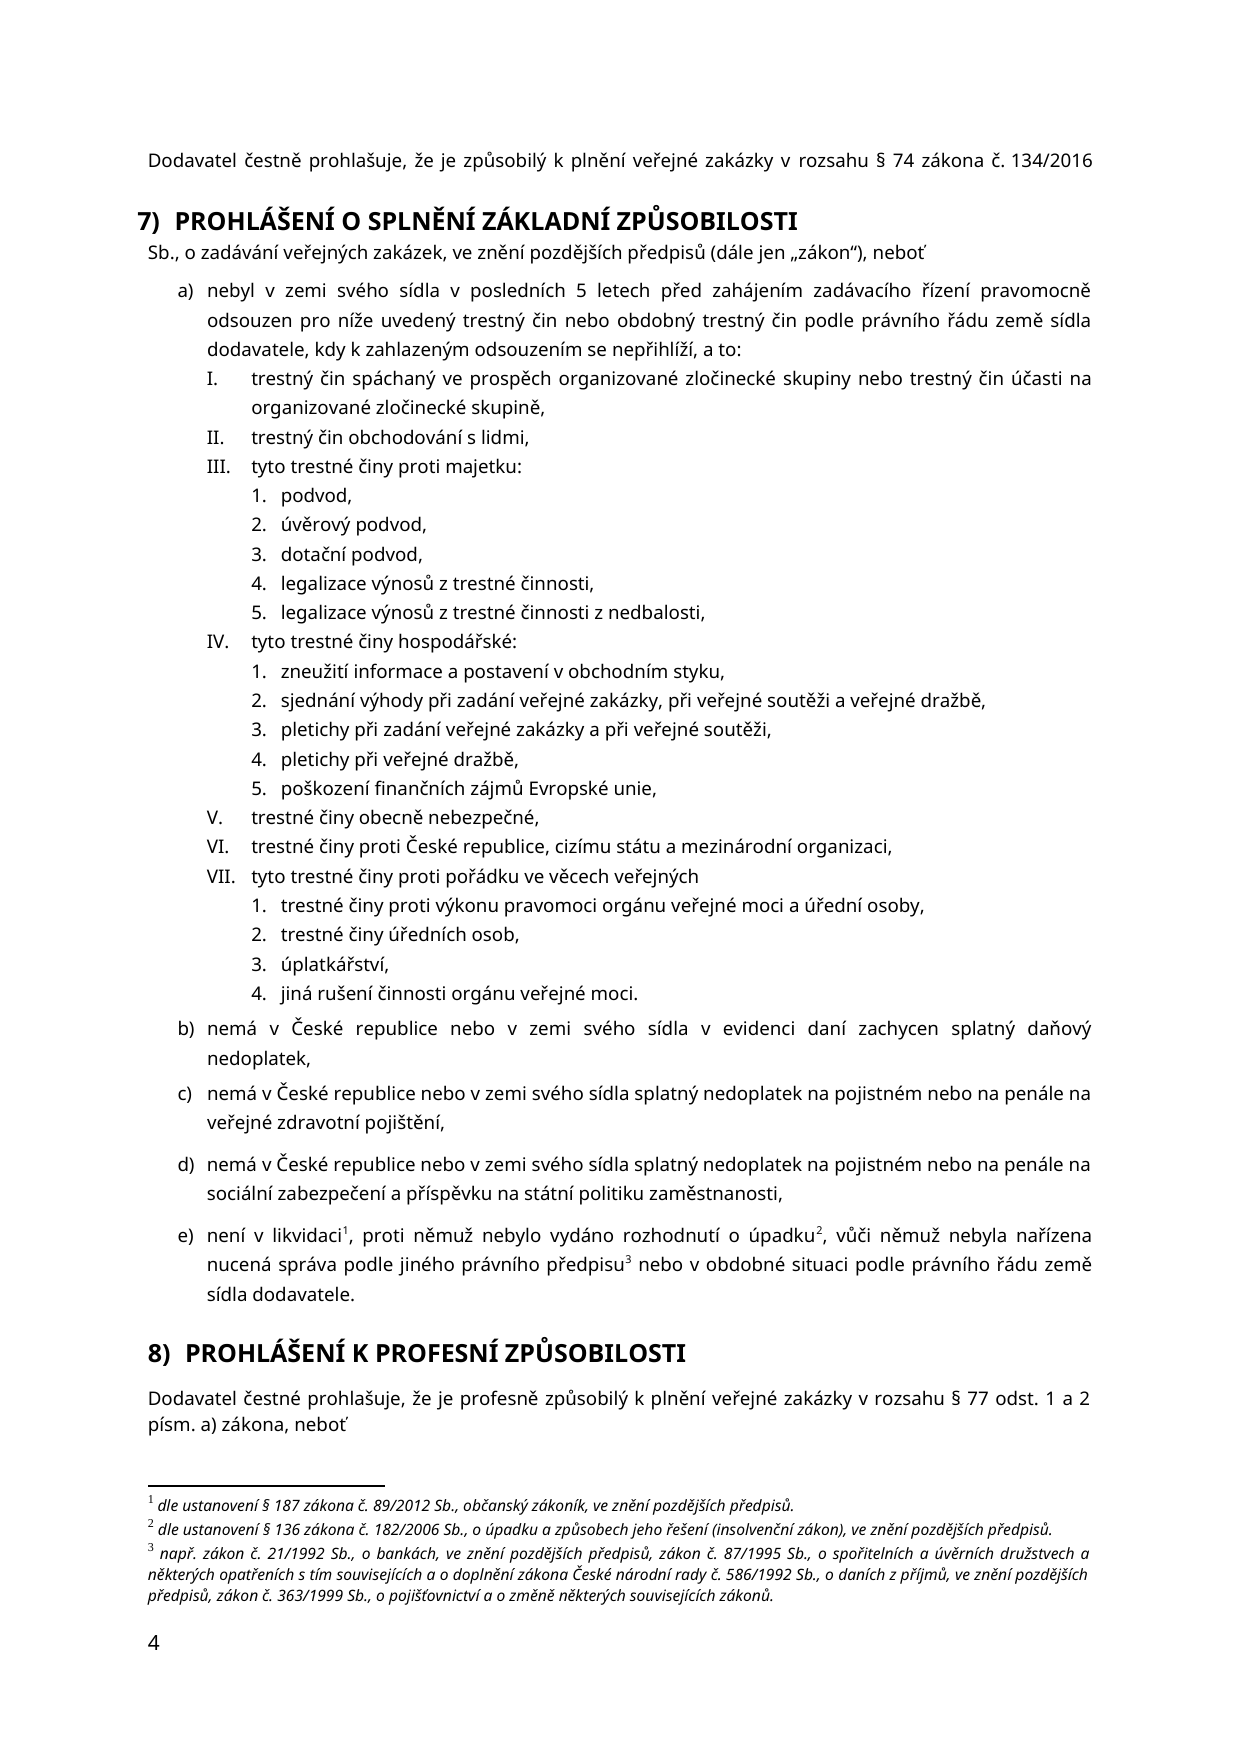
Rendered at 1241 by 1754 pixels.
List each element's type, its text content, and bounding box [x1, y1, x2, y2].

list legalizace výnosů z trestné činnosti z nedbalosti, [251, 599, 1093, 625]
list jiná rušení činnosti orgánu veřejné moci. [251, 980, 1093, 1006]
text Dodavatel čestně prohlašuje, že je způsobilý k plnění veřejné zakázky v rozsahu § 74 zákona č. 134/2016 Sb., o zadávání veřejných zakázek, ve znění pozdějších předpisů (dále jen „zákon“), neboť [148, 148, 1093, 265]
list trestný čin obchodování s lidmi, [207, 424, 1093, 449]
list legalizace výnosů z trestné činnosti, [251, 570, 1093, 596]
list nemá v České republice nebo v zemi svého sídla splatný nedoplatek na pojistném nebo na penále na veřejné zdravotní pojištění, [177, 1080, 1093, 1135]
list nebyl v zemi svého sídla v posledních 5 letech před zahájením zadávacího řízení pravomocně odsouzen pro níže uvedený trestný čin nebo obdobný trestný čin podle právního řádu země sídla dodavatele, kdy k zahlazeným odsouzením se nepřihlíží, a to: [177, 278, 1093, 362]
list pletichy při zadání veřejné zakázky a při veřejné soutěži, [251, 717, 1093, 742]
subtitle PROHLÁŠENÍ O SPLNĚNÍ ZÁKLADNÍ ZPŮSOBILOSTI [137, 203, 798, 237]
list trestné činy obecně nebezpečné, [207, 804, 1093, 830]
list tyto trestné činy hospodářské: [207, 629, 1093, 654]
list není v likvidaci, proti němuž nebylo vydáno rozhodnutí o úpadku, vůči němuž nebyla nařízena nucená správa podle jiného právního předpisu nebo v obdobné situaci podle právního řádu země sídla dodavatele. [177, 1222, 1093, 1307]
text Dodavatel čestné prohlašuje, že je profesně způsobilý k plnění veřejné zakázky v rozsahu § 77 odst. 1 a 2 písm. a) zákona, neboť [148, 1323, 1093, 1437]
list poškození finančních zájmů Evropské unie, [251, 775, 1093, 801]
list úplatkářství, [251, 951, 1093, 976]
list tyto trestné činy proti pořádku ve věcech veřejných [207, 863, 1093, 888]
list sjednání výhody při zadání veřejné zakázky, při veřejné soutěži a veřejné dražbě, [251, 687, 1093, 713]
list trestný čin spáchaný ve prospěch organizované zločinecké skupiny nebo trestný čin účasti na organizované zločinecké skupině, [207, 365, 1093, 420]
list trestné činy úředních osob, [251, 922, 1093, 947]
list úvěrový podvod, [251, 512, 1093, 537]
list podvod, [251, 482, 1093, 508]
list trestné činy proti výkonu pravomoci orgánu veřejné moci a úřední osoby, [251, 892, 1093, 918]
list nemá v České republice nebo v zemi svého sídla v evidenci daní zachycen splatný daňový nedoplatek, [177, 1016, 1093, 1070]
list nemá v České republice nebo v zemi svého sídla splatný nedoplatek na pojistném nebo na penále na sociální zabezpečení a příspěvku na státní politiku zaměstnanosti, [177, 1151, 1093, 1206]
list dotační podvod, [251, 541, 1093, 567]
subtitle prohlášení k profesní způsobilosti [148, 1335, 686, 1369]
list trestné činy proti České republice, cizímu státu a mezinárodní organizaci, [207, 834, 1093, 859]
list tyto trestné činy proti majetku: [207, 453, 1093, 479]
list zneužití informace a postavení v obchodním styku, [251, 658, 1093, 684]
list pletichy při veřejné dražbě, [251, 746, 1093, 771]
